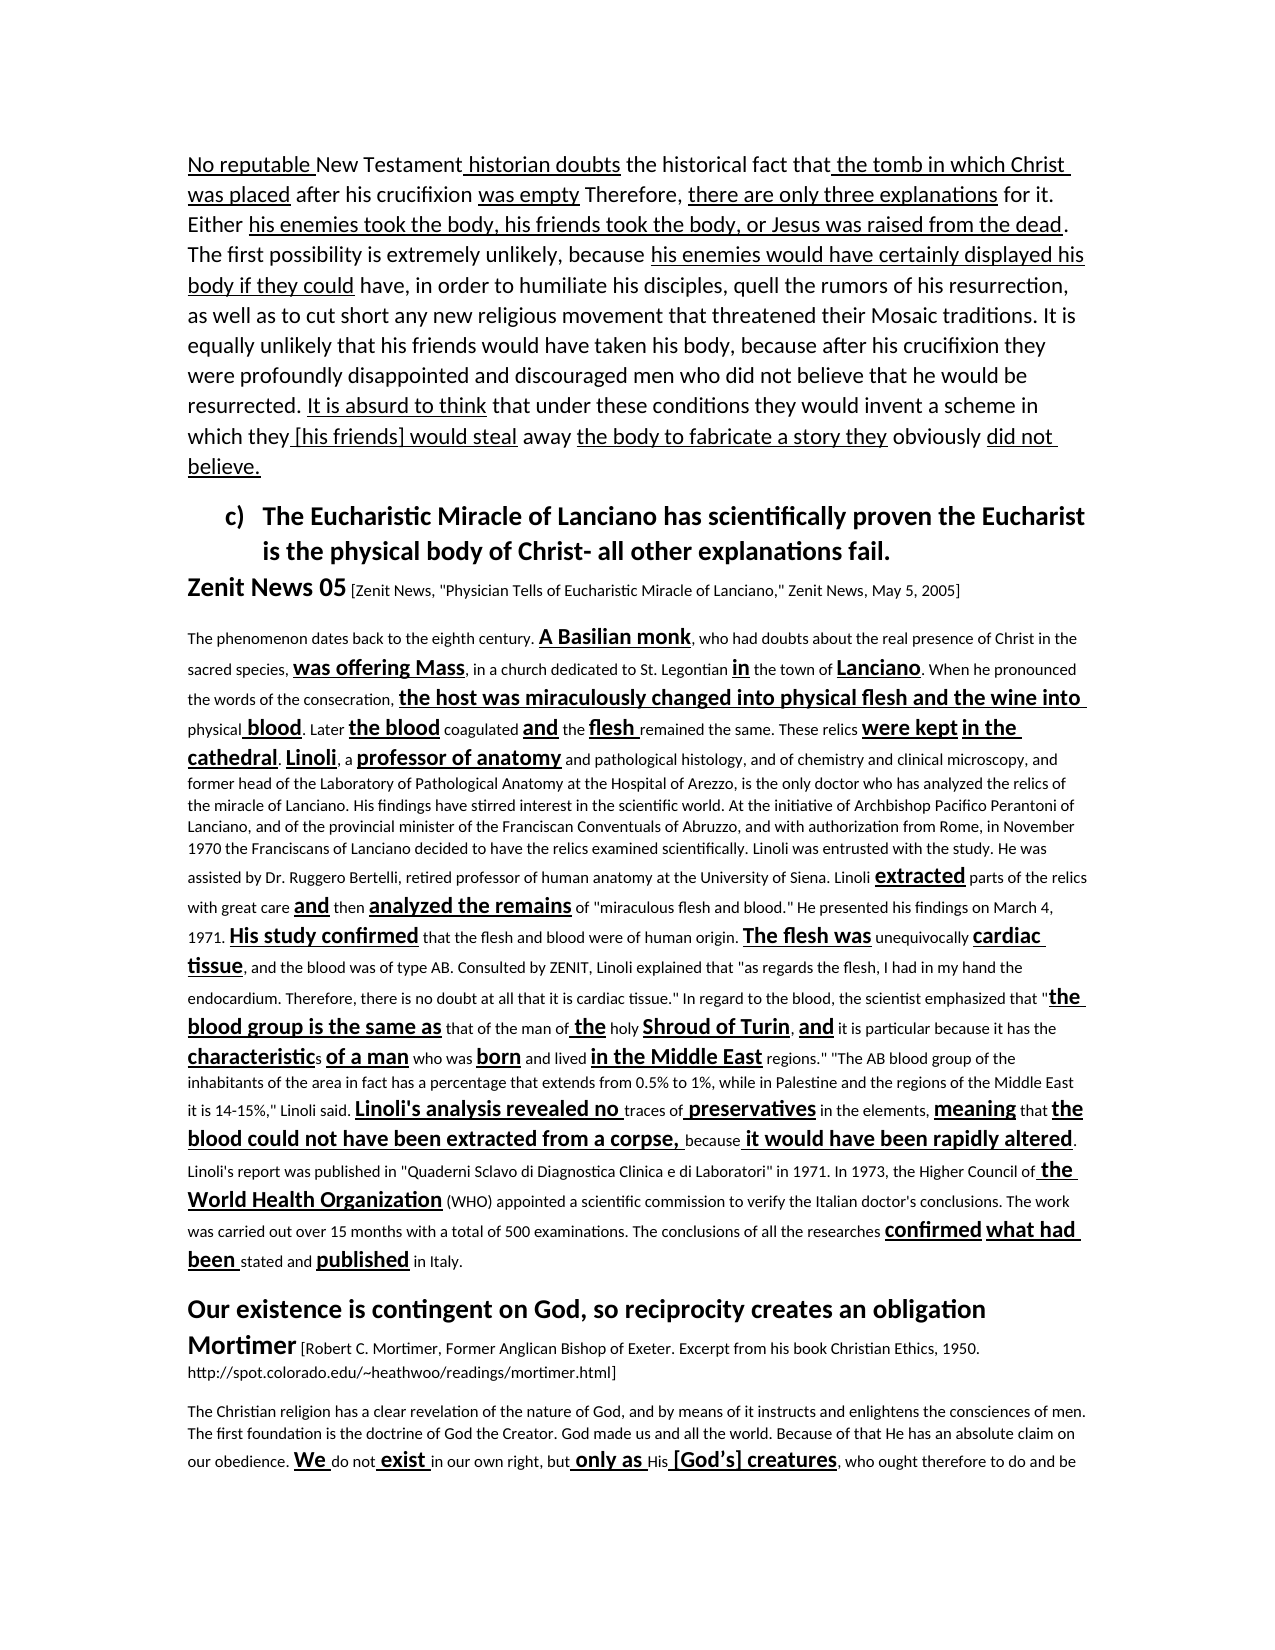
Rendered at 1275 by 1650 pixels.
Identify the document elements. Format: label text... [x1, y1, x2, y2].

text The phenomenon dates back to the eighth century. A Basilian monk, who had doubts about the real presence of Christ in the sacred species, was offering Mass, in a church dedicated to St. Legontian in the town of Lanciano. When he pronounced the words of the consecration, the host was miraculously changed into physical flesh and the wine into physical blood. Later the blood coagulated and the flesh remained the same. These relics were kept in the cathedral. Linoli, a professor of anatomy and pathological histology, and of chemistry and clinical microscopy, and former head of the Laboratory of Pathological Anatomy at the Hospital of Arezzo, is the only doctor who has analyzed the relics of the miracle of Lanciano. His findings have stirred interest in the scientific world. At the initiative of Archbishop Pacifico Perantoni of Lanciano, and of the provincial minister of the Franciscan Conventuals of Abruzzo, and with authorization from Rome, in November 1970 the Franciscans of Lanciano decided to have the relics examined scientifically. Linoli was entrusted with the study. He was assisted by Dr. Ruggero Bertelli, retired professor of human anatomy at the University of Siena. Linoli extracted parts of the relics with great care and then analyzed the remains of "miraculous flesh and blood." He presented his findings on March 4, 1971. His study confirmed that the flesh and blood were of human origin. The flesh was unequivocally cardiac tissue, and the blood was of type AB. Consulted by ZENIT, Linoli explained that "as regards the flesh, I had in my hand the endocardium. Therefore, there is no doubt at all that it is cardiac tissue." In regard to the blood, the scientist emphasized that "the blood group is the same as that of the man of the holy Shroud of Turin, and it is particular because it has the characteristics of a man who was born and lived in the Middle East regions." "The AB blood group of the inhabitants of the area in fact has a percentage that extends from 0.5% to 1%, while in Palestine and the regions of the Middle East it is 14-15%," Linoli said. Linoli's analysis revealed no traces of preservatives in the elements, meaning that the blood could not have been extracted from a corpse, because it would have been rapidly altered. Linoli's report was published in "Quaderni Sclavo di Diagnostica Clinica e di Laboratori" in 1971. In 1973, the Higher Council of the World Health Organization (WHO) appointed a scientific commission to verify the Italian doctor's conclusions. The work was carried out over 15 months with a total of 500 examinations. The conclusions of all the researches confirmed what had been stated and published in Italy. [187, 622, 1087, 1273]
subtitle Our existence is contingent on God, so reciprocity creates an obligation [187, 1292, 1087, 1325]
text Mortimer [Robert C. Mortimer, Former Anglican Bishop of Exeter. Excerpt from his book Christian Ethics, 1950. http://spot.colorado.edu/~heathwoo/readings/mortimer.html] [187, 1328, 1087, 1383]
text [187, 1401, 1087, 1473]
subtitle The Eucharistic Miracle of Lanciano has scientifically proven the Eucharist is the physical body of Christ- all other explanations fail. [225, 499, 1087, 568]
text Zenit News 05 [Zenit News, "Physician Tells of Eucharistic Miracle of Lanciano," Zenit News, May 5, 2005] [187, 570, 1087, 603]
text No reputable New Testament historian doubts the historical fact that the tomb in which Christ was placed after his crucifixion was empty Therefore, there are only three explanations for it. Either his enemies took the body, his friends took the body, or Jesus was raised from the dead. The first possibility is extremely unlikely, because his enemies would have certainly displayed his body if they could have, in order to humiliate his disciples, quell the rumors of his resurrection, as well as to cut short any new religious movement that threatened their Mosaic traditions. It is equally unlikely that his friends would have taken his body, because after his crucifixion they were profoundly disappointed and discouraged men who did not believe that he would be resurrected. It is absurd to think that under these conditions they would invent a scheme in which they [his friends] would steal away the body to fabricate a story they obviously did not believe. [187, 150, 1087, 480]
